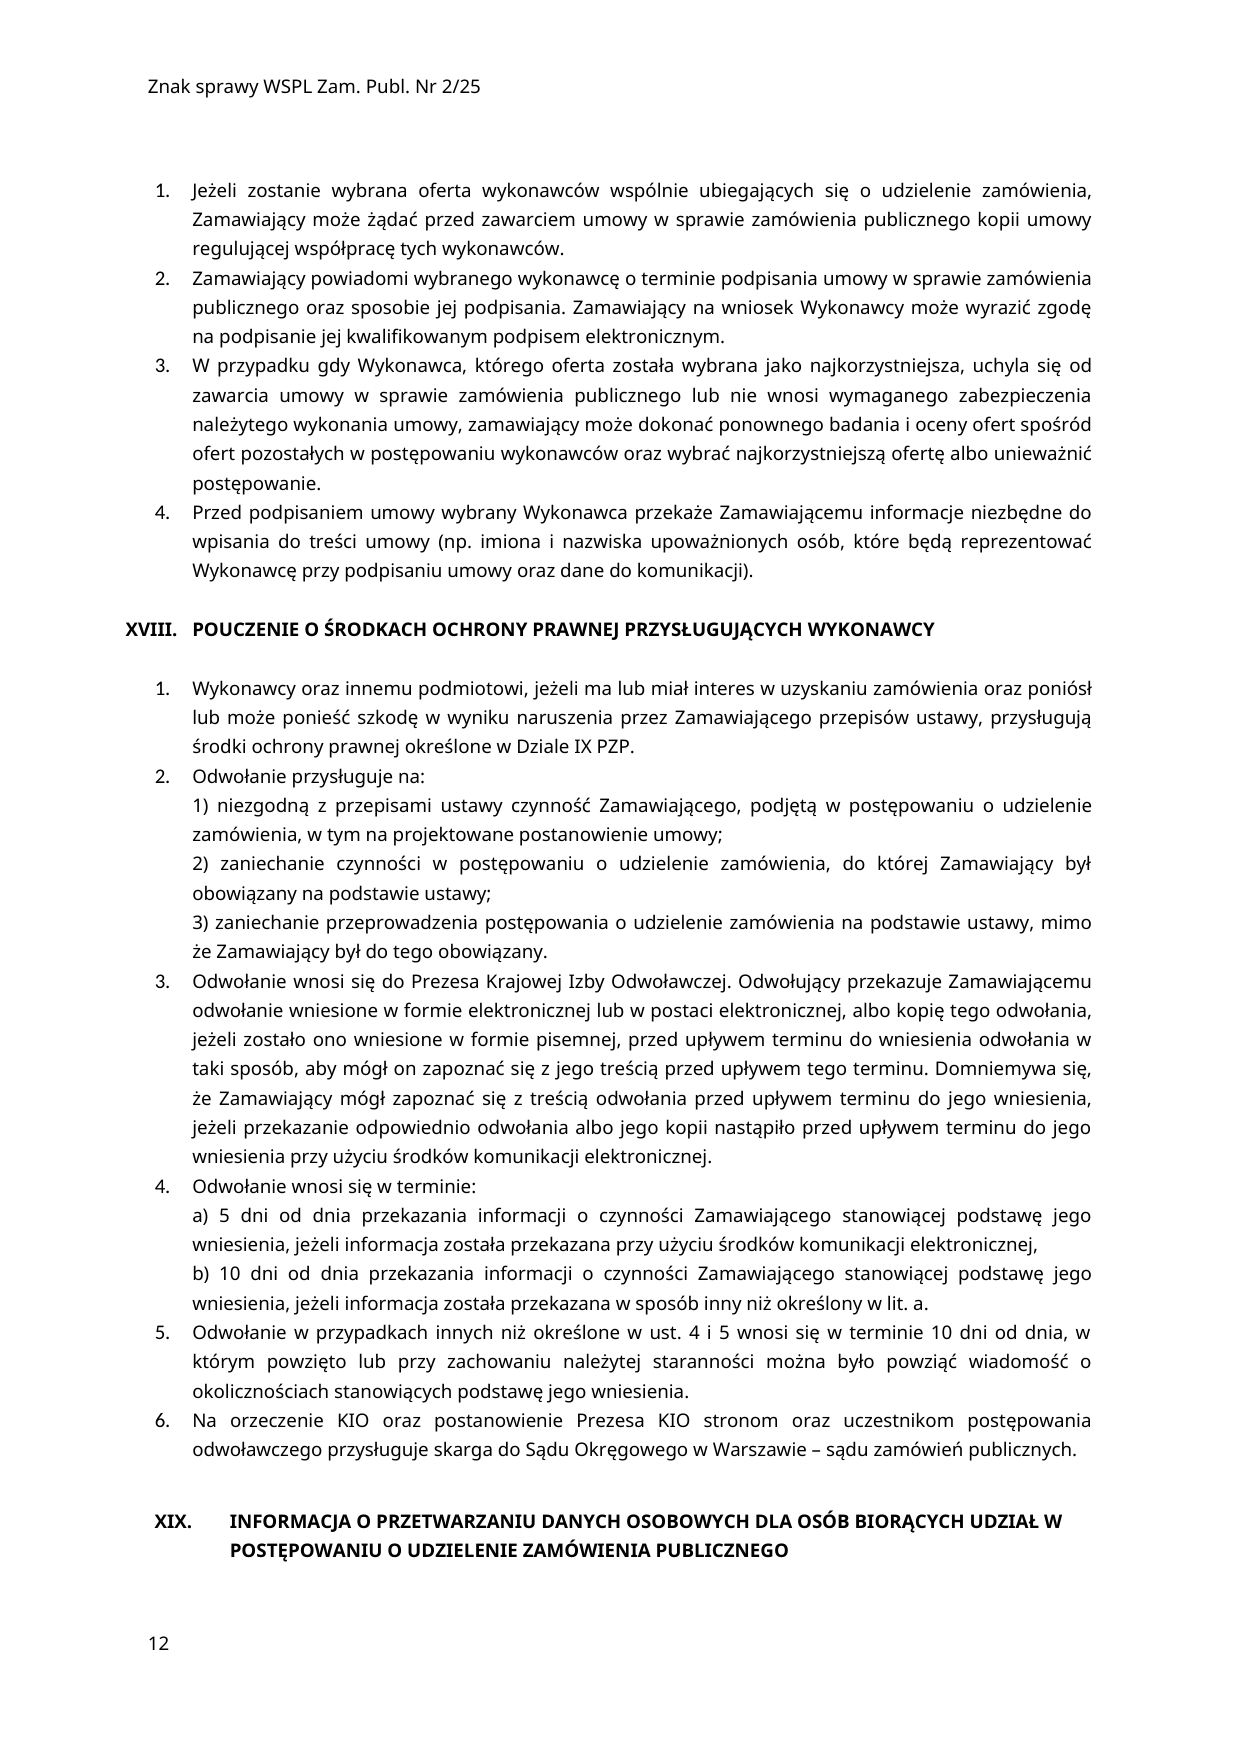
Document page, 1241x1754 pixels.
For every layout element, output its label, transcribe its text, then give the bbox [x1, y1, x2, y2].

list Jeżeli zostanie wybrana oferta wykonawców wspólnie ubiegających się o udzielenie zamówienia, Zamawiający może żądać przed zawarciem umowy w sprawie zamówienia publicznego kopii umowy regulującej współpracę tych wykonawców. [154, 177, 1093, 261]
list Przed podpisaniem umowy wybrany Wykonawca przekaże Zamawiającemu informacje niezbędne do wpisania do treści umowy (np. imiona i nazwiska upoważnionych osób, które będą reprezentować Wykonawcę przy podpisaniu umowy oraz dane do komunikacji). [154, 499, 1093, 583]
list Odwołanie przysługuje na: [154, 763, 1093, 788]
list Wykonawcy oraz innemu podmiotowi, jeżeli ma lub miał interes w uzyskaniu zamówienia oraz poniósł lub może ponieść szkodę w wyniku naruszenia przez Zamawiającego przepisów ustawy, przysługują środki ochrony prawnej określone w Dziale IX PZP. [154, 675, 1093, 759]
list 1) niezgodną z przepisami ustawy czynność Zamawiającego, podjętą w postępowaniu o udzielenie zamówienia, w tym na projektowane postanowienie umowy; [192, 792, 1093, 847]
list Na orzeczenie KIO oraz postanowienie Prezesa KIO stronom oraz uczestnikom postępowania odwoławczego przysługuje skarga do Sądu Okręgowego w Warszawie – sądu zamówień publicznych. [154, 1407, 1093, 1462]
list INFORMACJA O PRZETWARZANIU DANYCH OSOBOWYCH DLA OSÓB BIORĄCYCH UDZIAŁ W POSTĘPOWANIU O UDZIELENIE ZAMÓWIENIA PUBLICZNEGO [192, 1508, 1093, 1563]
list Odwołanie wnosi się w terminie: [154, 1173, 1093, 1198]
list POUCZENIE O ŚRODKACH OCHRONY PRAWNEJ PRZYSŁUGUJĄCYCH WYKONAWCY [177, 616, 1093, 642]
list b) 10 dni od dnia przekazania informacji o czynności Zamawiającego stanowiącej podstawę jego wniesienia, jeżeli informacja została przekazana w sposób inny niż określony w lit. a. [192, 1261, 1093, 1316]
list Zamawiający powiadomi wybranego wykonawcę o terminie podpisania umowy w sprawie zamówienia publicznego oraz sposobie jej podpisania. Zamawiający na wniosek Wykonawcy może wyrazić zgodę na podpisanie jej kwalifikowanym podpisem elektronicznym. [154, 265, 1093, 349]
list Odwołanie w przypadkach innych niż określone w ust. 4 i 5 wnosi się w terminie 10 dni od dnia, w którym powzięto lub przy zachowaniu należytej staranności można było powziąć wiadomość o okolicznościach stanowiących podstawę jego wniesienia. [154, 1319, 1093, 1403]
list a) 5 dni od dnia przekazania informacji o czynności Zamawiającego stanowiącej podstawę jego wniesienia, jeżeli informacja została przekazana przy użyciu środków komunikacji elektronicznej, [192, 1202, 1093, 1257]
list 2) zaniechanie czynności w postępowaniu o udzielenie zamówienia, do której Zamawiający był obowiązany na podstawie ustawy; [192, 851, 1093, 906]
list 3) zaniechanie przeprowadzenia postępowania o udzielenie zamówienia na podstawie ustawy, mimo że Zamawiający był do tego obowiązany. [192, 909, 1093, 964]
list Odwołanie wnosi się do Prezesa Krajowej Izby Odwoławczej. Odwołujący przekazuje Zamawiającemu odwołanie wniesione w formie elektronicznej lub w postaci elektronicznej, albo kopię tego odwołania, jeżeli zostało ono wniesione w formie pisemnej, przed upływem terminu do wniesienia odwołania w taki sposób, aby mógł on zapoznać się z jego treścią przed upływem tego terminu. Domniemywa się, że Zamawiający mógł zapoznać się z treścią odwołania przed upływem terminu do jego wniesienia, jeżeli przekazanie odpowiednio odwołania albo jego kopii nastąpiło przed upływem terminu do jego wniesienia przy użyciu środków komunikacji elektronicznej. [154, 968, 1093, 1169]
list W przypadku gdy Wykonawca, którego oferta została wybrana jako najkorzystniejsza, uchyla się od zawarcia umowy w sprawie zamówienia publicznego lub nie wnosi wymaganego zabezpieczenia należytego wykonania umowy, zamawiający może dokonać ponownego badania i oceny ofert spośród ofert pozostałych w postępowaniu wykonawców oraz wybrać najkorzystniejszą ofertę albo unieważnić postępowanie. [154, 353, 1093, 495]
